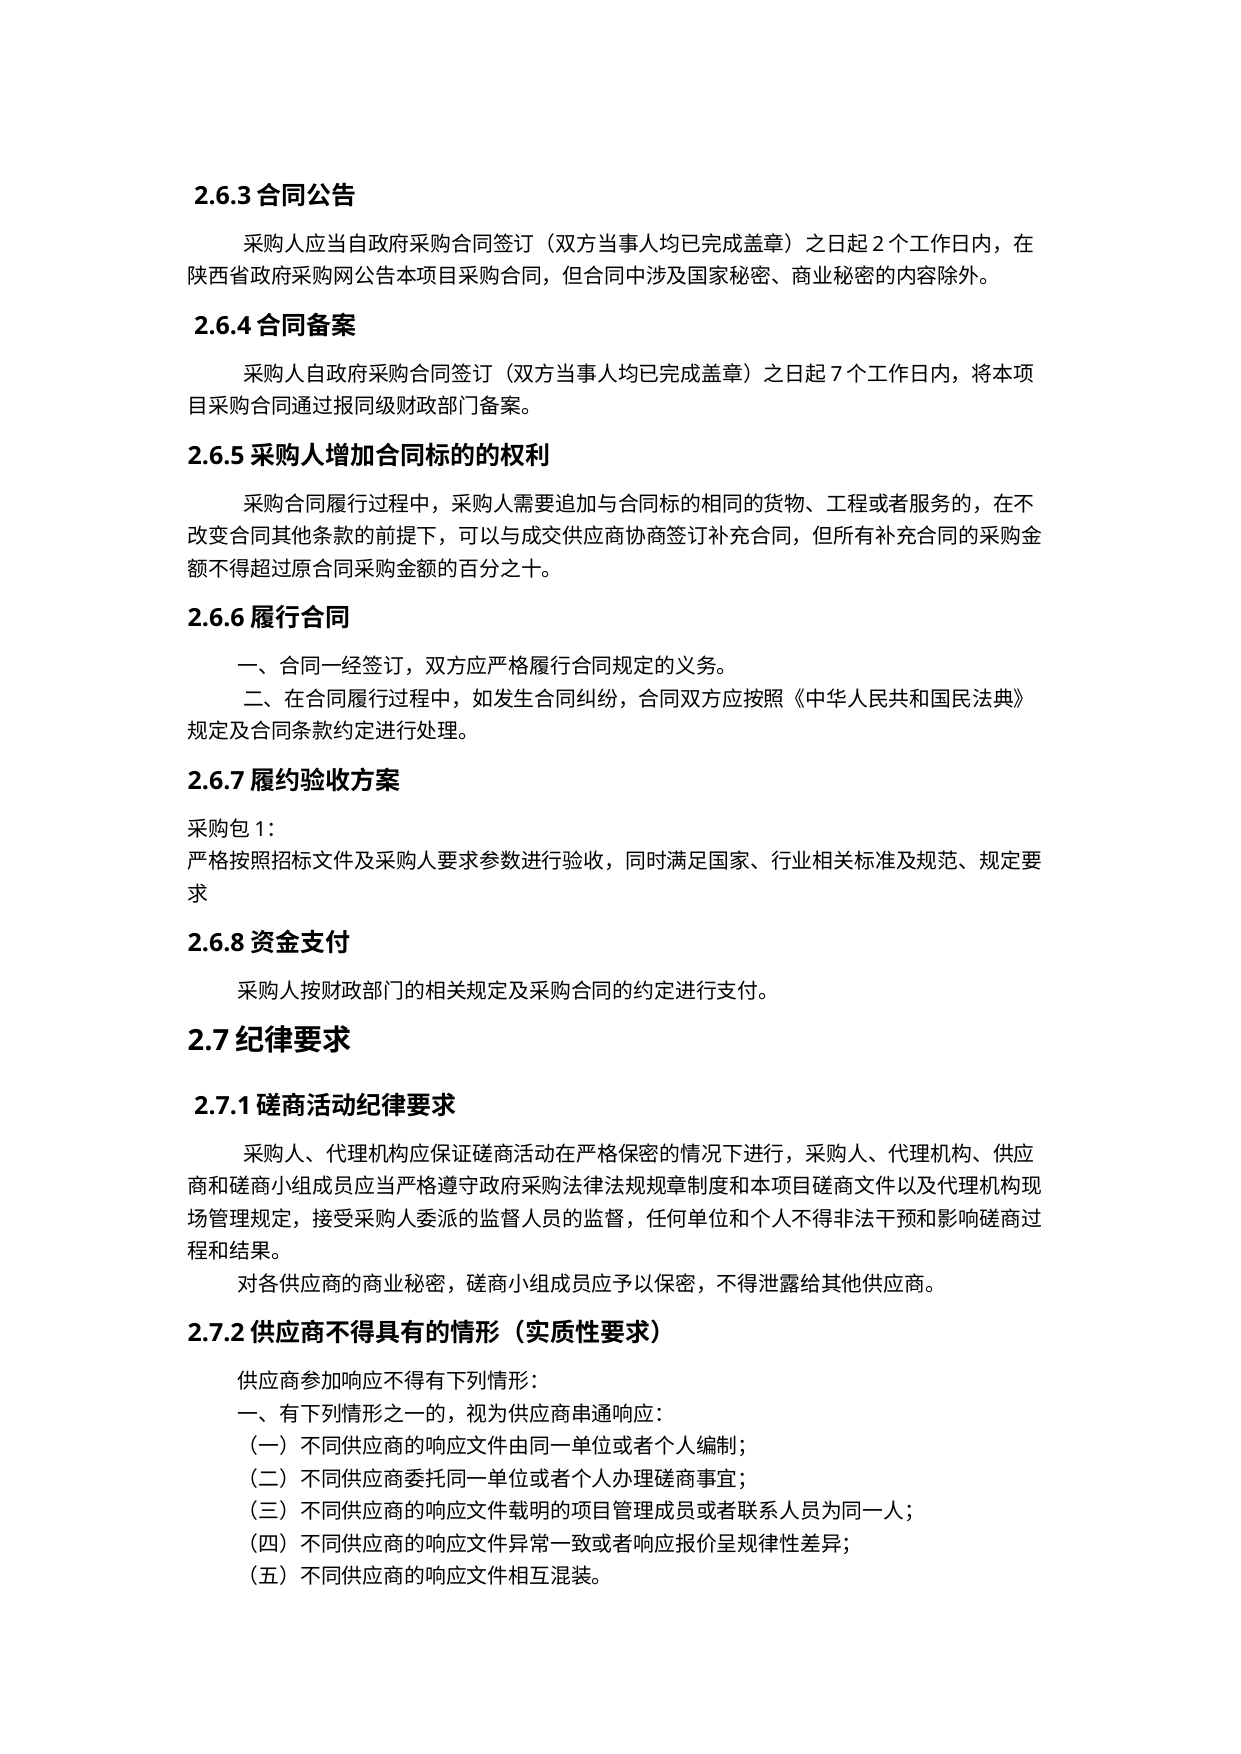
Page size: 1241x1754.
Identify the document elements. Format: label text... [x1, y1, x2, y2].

text 对各供应商的商业秘密，磋商小组成员应予以保密，不得泄露给其他供应商。 [187, 1267, 1053, 1299]
text （二）不同供应商委托同一单位或者个人办理磋商事宜； [187, 1462, 1053, 1494]
text 采购人、代理机构应保证磋商活动在严格保密的情况下进行，采购人、代理机构、供应商和磋商小组成员应当严格遵守政府采购法律法规规章制度和本项目磋商文件以及代理机构现场管理规定，接受采购人委派的监督人员的监督，任何单位和个人不得非法干预和影响磋商过程和结果。 [187, 1137, 1053, 1267]
text 2.7.2供应商不得具有的情形（实质性要求） [187, 1299, 1053, 1364]
text 严格按照招标文件及采购人要求参数进行验收，同时满足国家、行业相关标准及规范、规定要求 [187, 844, 1053, 909]
text 2.7纪律要求 [187, 1007, 1053, 1072]
text 采购人应当自政府采购合同签订（双方当事人均已完成盖章）之日起2个工作日内，在陕西省政府采购网公告本项目采购合同，但合同中涉及国家秘密、商业秘密的内容除外。 [187, 227, 1053, 292]
text 2.6.6履行合同 [187, 584, 1053, 649]
text 2.6.4合同备案 [187, 292, 1053, 357]
text （三）不同供应商的响应文件载明的项目管理成员或者联系人员为同一人； [187, 1494, 1053, 1527]
text 2.7.1磋商活动纪律要求 [187, 1072, 1053, 1137]
text 采购包1： [187, 812, 1053, 844]
text 采购人自政府采购合同签订（双方当事人均已完成盖章）之日起7个工作日内，将本项目采购合同通过报同级财政部门备案。 [187, 357, 1053, 422]
text 采购人按财政部门的相关规定及采购合同的约定进行支付。 [187, 974, 1053, 1007]
text 采购合同履行过程中，采购人需要追加与合同标的相同的货物、工程或者服务的，在不改变合同其他条款的前提下，可以与成交供应商协商签订补充合同，但所有补充合同的采购金额不得超过原合同采购金额的百分之十。 [187, 487, 1053, 584]
text 2.6.5采购人增加合同标的的权利 [187, 422, 1053, 487]
text 2.6.8资金支付 [187, 909, 1053, 974]
text 供应商参加响应不得有下列情形： [187, 1364, 1053, 1397]
text 二、在合同履行过程中，如发生合同纠纷，合同双方应按照《中华人民共和国民法典》规定及合同条款约定进行处理。 [187, 682, 1053, 747]
text 一、有下列情形之一的，视为供应商串通响应： [187, 1397, 1053, 1429]
text 一、合同一经签订，双方应严格履行合同规定的义务。 [187, 649, 1053, 682]
text 2.6.3合同公告 [187, 162, 1053, 227]
text （一）不同供应商的响应文件由同一单位或者个人编制； [187, 1429, 1053, 1462]
text （四）不同供应商的响应文件异常一致或者响应报价呈规律性差异； [187, 1527, 1053, 1559]
text （五）不同供应商的响应文件相互混装。 [187, 1559, 1053, 1592]
text 2.6.7履约验收方案 [187, 747, 1053, 812]
